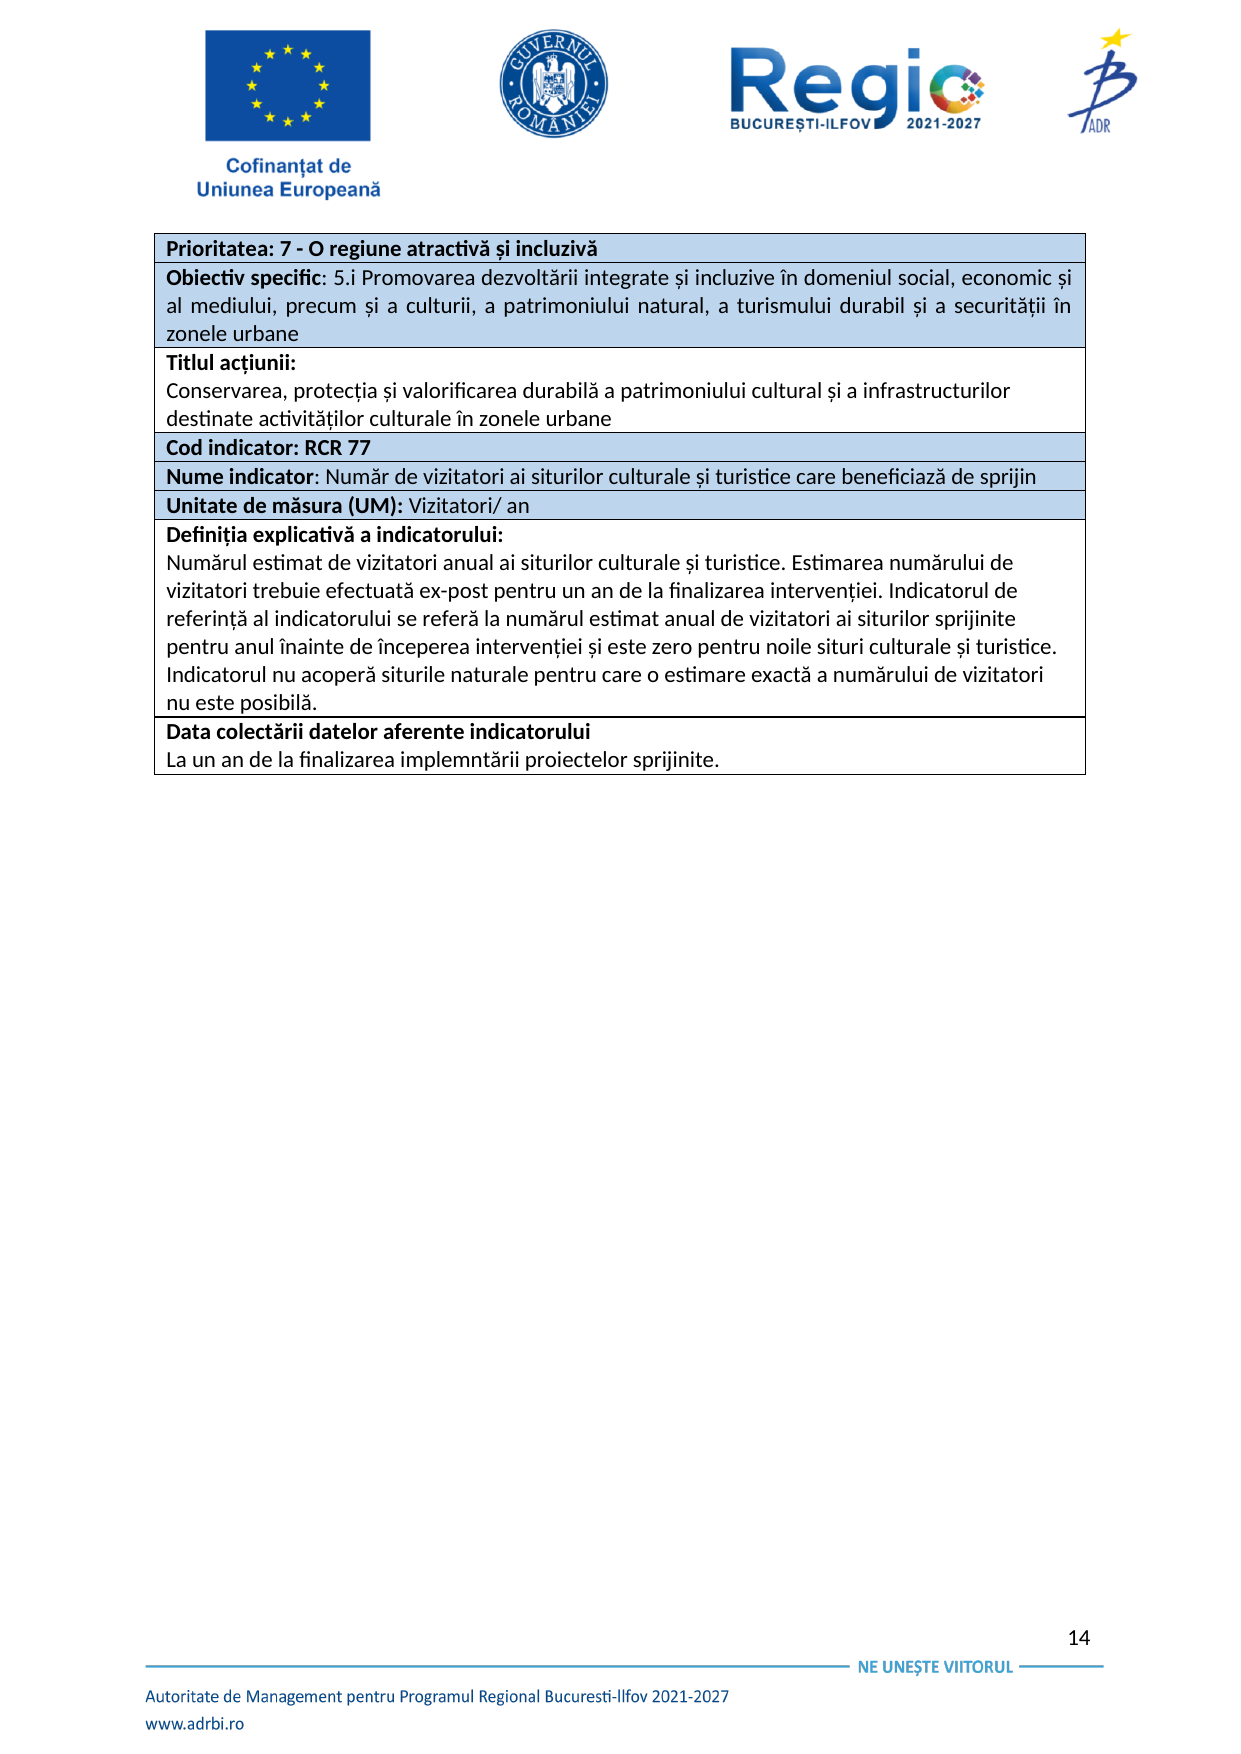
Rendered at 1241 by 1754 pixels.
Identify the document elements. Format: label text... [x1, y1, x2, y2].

picture [127, 10, 1237, 205]
table_cell Cod indicator: RCR 77 [155, 433, 1085, 461]
table_header Prioritatea: 7 - O regiune atractivă și incluzivă [155, 234, 1085, 262]
table_cell Obiectiv specific: 5.i Promovarea dezvoltării integrate și incluzive în domeniul social, economic și al mediului, precum și a culturii, a patrimoniului natural, a turismului durabil și a securității în zonele urbane [155, 263, 1085, 347]
picture [145, 1660, 1104, 1730]
table_cell Definiția explicativă a indicatorului: Numărul estimat de vizitatori anual ai siturilor culturale și turistice. Estimarea numărului de vizitatori trebuie efectuată ex-post pentru un an de la finalizarea intervenției. Indicatorul de referință al indicatorului se referă la numărul estimat anual de vizitatori ai siturilor sprijinite pentru anul înainte de începerea intervenției și este zero pentru noile situri culturale și turistice. Indicatorul nu acoperă siturile naturale pentru care o estimare exactă a numărului de vizitatori nu este posibilă. [155, 520, 1085, 716]
table_cell Titlul acţiunii: Conservarea, protecția și valorificarea durabilă a patrimoniului cultural și a infrastructurilor destinate activităților culturale în zonele urbane [155, 348, 1085, 432]
table_cell Nume indicator: Număr de vizitatori ai siturilor culturale și turistice care beneficiază de sprijin [155, 462, 1085, 490]
table_cell Data colectării datelor aferente indicatorului La un an de la finalizarea implemntării proiectelor sprijinite. [155, 718, 1085, 773]
table_cell Unitate de măsura (UM): Vizitatori/ an [155, 491, 1085, 519]
